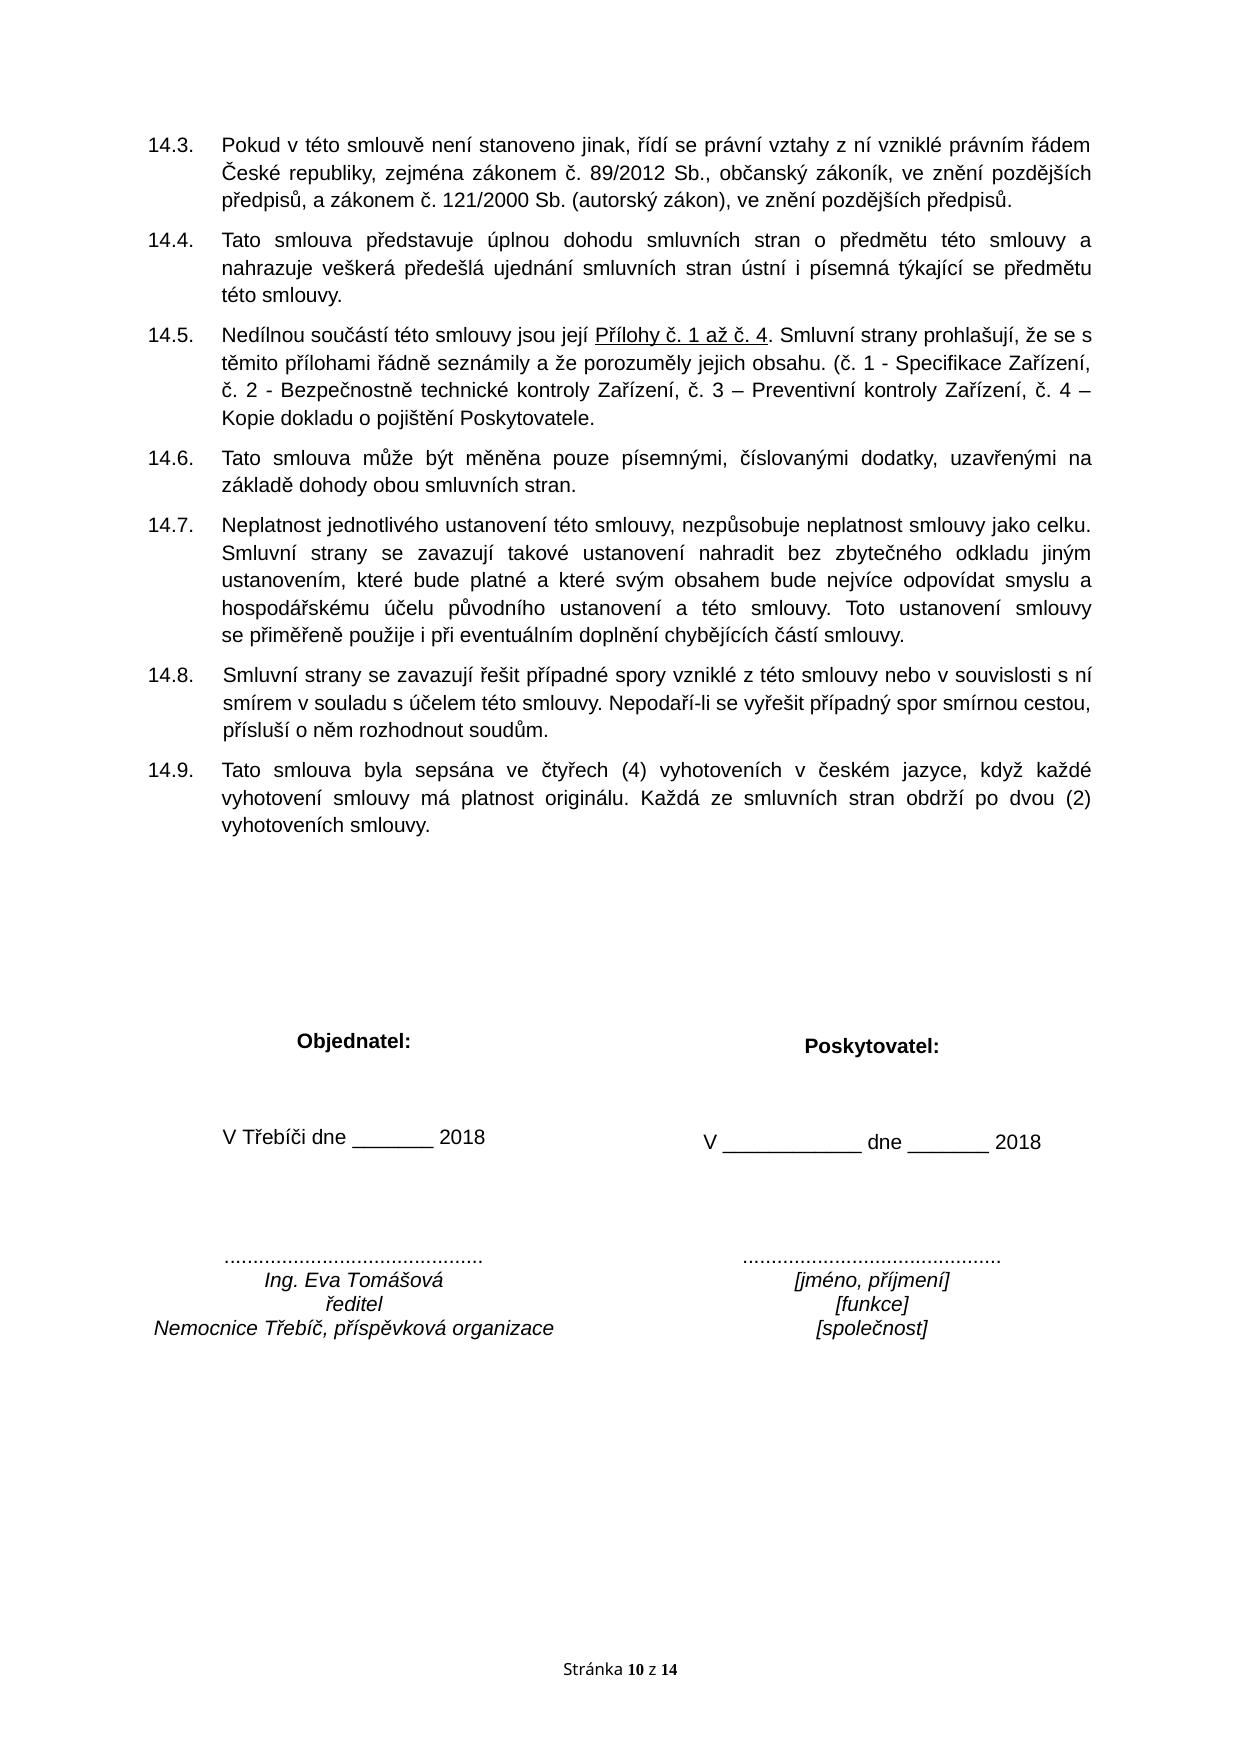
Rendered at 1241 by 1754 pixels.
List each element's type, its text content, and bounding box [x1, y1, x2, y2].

list Tato smlouva představuje úplnou dohodu smluvních stran o předmětu této smlouvy a nahrazuje veškerá předešlá ujednání smluvních stran ústní i písemná týkající se předmětu této smlouvy. [148, 228, 1093, 307]
list Neplatnost jednotlivého ustanovení této smlouvy, nezpůsobuje neplatnost smlouvy jako celku. Smluvní strany se zavazují takové ustanovení nahradit bez zbytečného odkladu jiným ustanovením, které bude platné a které svým obsahem bude nejvíce odpovídat smyslu a hospodářskému účelu původního ustanovení a této smlouvy. Toto ustanovení smlouvy se přiměřeně použije i při eventuálním doplnění chybějících částí smlouvy. [148, 513, 1093, 647]
list Tato smlouva může být měněna pouze písemnými, číslovanými dodatky, uzavřenými na základě dohody obou smluvních stran. [148, 445, 1093, 497]
list Smluvní strany se zavazují řešit případné spory vzniklé z této smlouvy nebo v souvislosti s ní smírem v souladu s účelem této smlouvy. Nepodaří-li se vyřešit případný spor smírnou cestou, přísluší o něm rozhodnout soudům. [148, 663, 1093, 742]
list Nedílnou součástí této smlouvy jsou její Přílohy č. 1 až č. 4. Smluvní strany prohlašují, že se s těmito přílohami řádně seznámily a že porozuměly jejich obsahu. (č. 1 - Specifikace Zařízení, č. 2 - Bezpečnostně technické kontroly Zařízení, č. 3 – Preventivní kontroly Zařízení, č. 4 – Kopie dokladu o pojištění Poskytovatele. [148, 323, 1093, 429]
list Pokud v této smlouvě není stanoveno jinak, řídí se právní vztahy z ní vzniklé právním řádem České republiky, zejména zákonem č. 89/2012 Sb., občanský zákoník, ve znění pozdějších předpisů, a zákonem č. 121/2000 Sb. (autorský zákon), ve znění pozdějších předpisů. [148, 133, 1093, 212]
list Tato smlouva byla sepsána ve čtyřech (4) vyhotoveních v českém jazyce, když každé vyhotovení smlouvy má platnost originálu. Každá ze smluvních stran obdrží po dvou (2) vyhotoveních smlouvy. [148, 758, 1093, 837]
